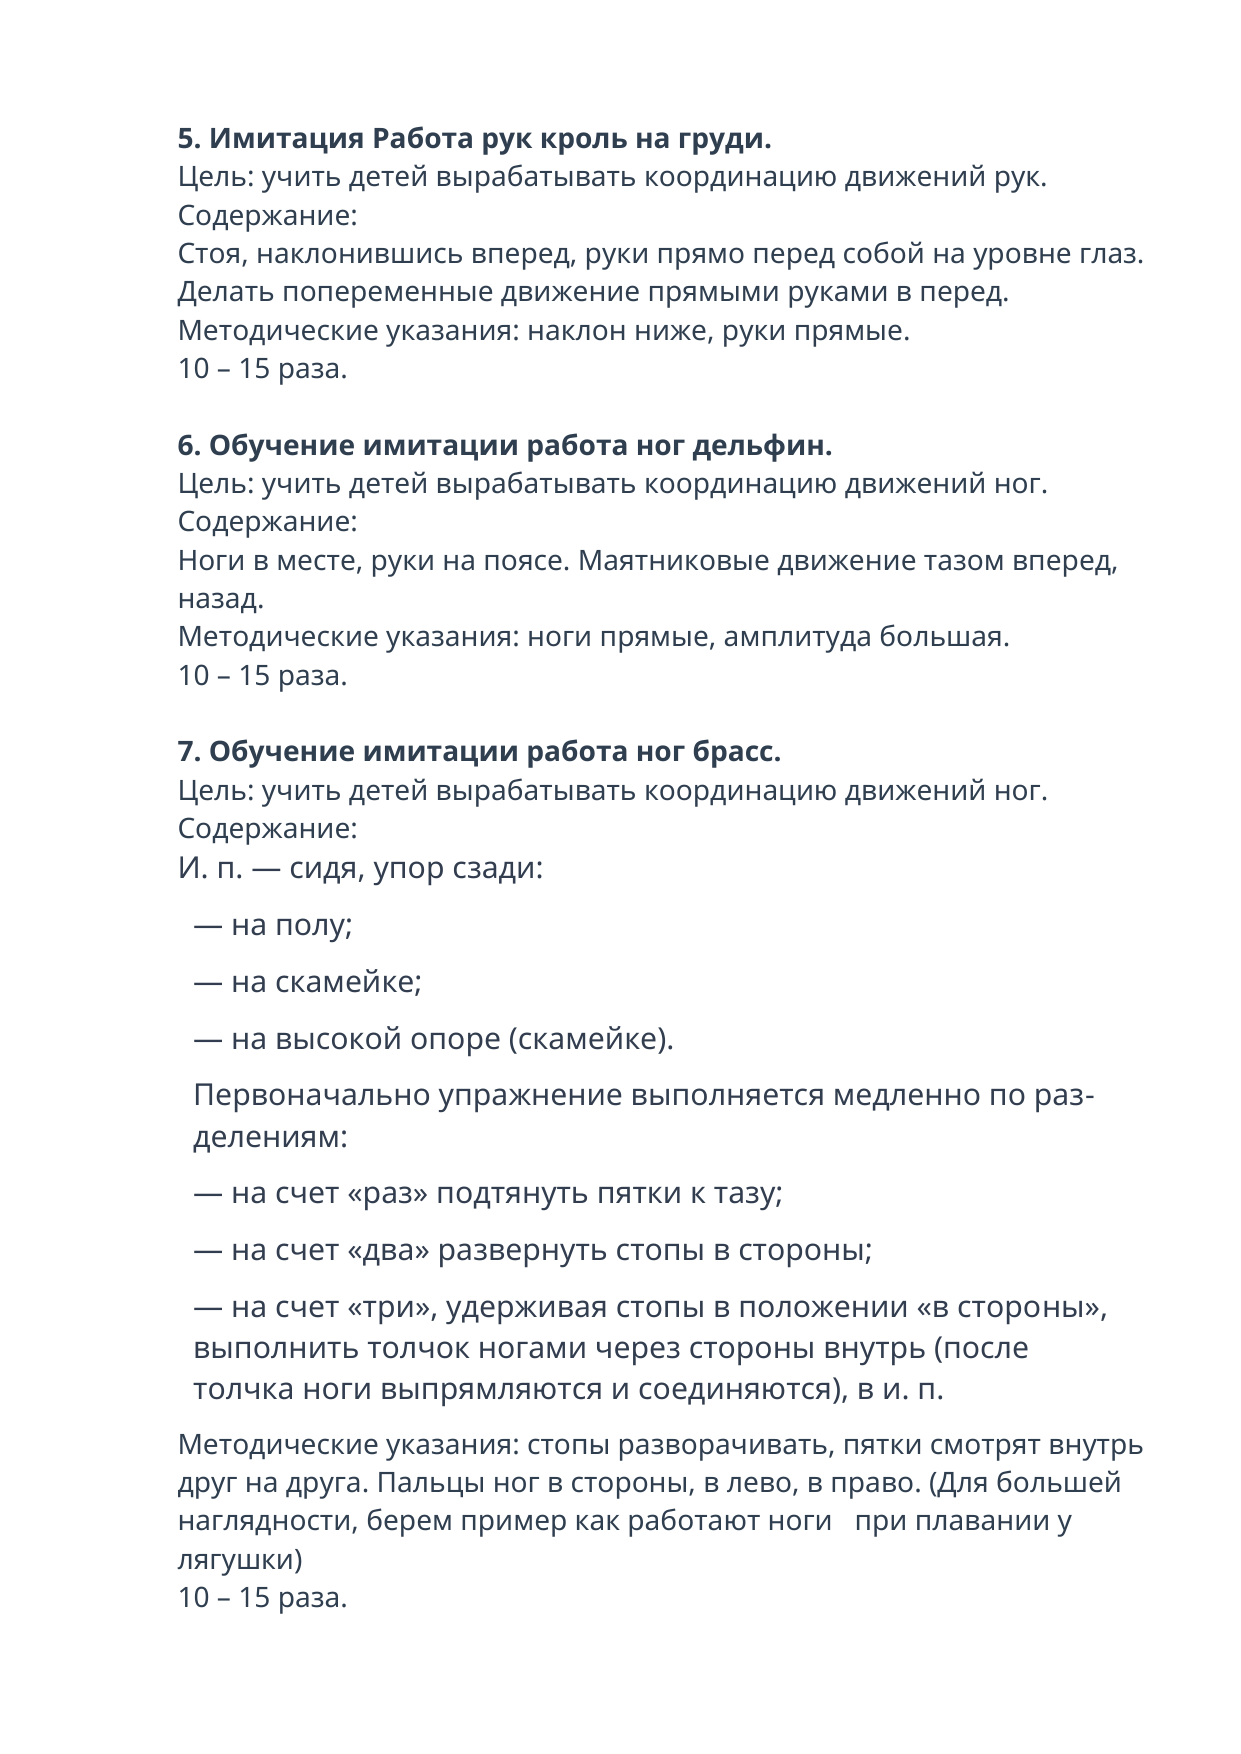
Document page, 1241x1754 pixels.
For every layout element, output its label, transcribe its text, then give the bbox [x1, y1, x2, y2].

text 10 – 15 раза. [177, 1577, 1152, 1616]
text Методические указания: ноги прямые, амплитуда большая. [177, 616, 1152, 655]
text Первоначально упражнение выполняется медленно по разделениям: [193, 1073, 1136, 1156]
text — на скамейке; [193, 960, 1136, 1001]
text 5. Имитация Работа рук кроль на груди. [177, 118, 1152, 156]
text Цель: учить детей вырабатывать координацию движений ног. [177, 770, 1152, 808]
text 10 – 15 раза. [177, 655, 1152, 693]
text — на счет «раз» подтянуть пятки к тазу; [193, 1171, 1136, 1213]
text — на счет «три», удерживая стопы в положении «в стороны», выполнить толчок ногами через стороны внутрь (после толчка ноги выпрямляются и соединяются), в и. п. [193, 1285, 1136, 1408]
text Содержание: [177, 808, 1152, 846]
text Цель: учить детей вырабатывать координацию движений рук. [177, 156, 1152, 195]
text — на высокой опоре (скамейке). [193, 1017, 1136, 1058]
text 10 – 15 раза. [177, 348, 1152, 386]
text Стоя, наклонившись вперед, руки прямо перед собой на уровне глаз. Делать попеременные движение прямыми руками в перед. [177, 233, 1152, 310]
text Содержание: [177, 195, 1152, 233]
text И. п. — сидя, упор сзади: [177, 846, 1152, 888]
text 6. Обучение имитации работа ног дельфин. [177, 425, 1152, 463]
text Содержание: [177, 501, 1152, 540]
text Ноги в месте, руки на поясе. Маятниковые движение тазом вперед, назад. [177, 540, 1152, 616]
text Методические указания: наклон ниже, руки прямые. [177, 310, 1152, 348]
text Методические указания: стопы разворачивать, пятки смотрят внутрь друг на друга. Пальцы ног в стороны, в лево, в право. (Для большей наглядности, берем пример как работают ноги при плавании у лягушки) [177, 1424, 1152, 1577]
text — на полу; [193, 903, 1136, 944]
text — на счет «два» развернуть стопы в стороны; [193, 1228, 1136, 1269]
text Цель: учить детей вырабатывать координацию движений ног. [177, 463, 1152, 501]
text 7. Обучение имитации работа ног брасс. [177, 731, 1152, 770]
